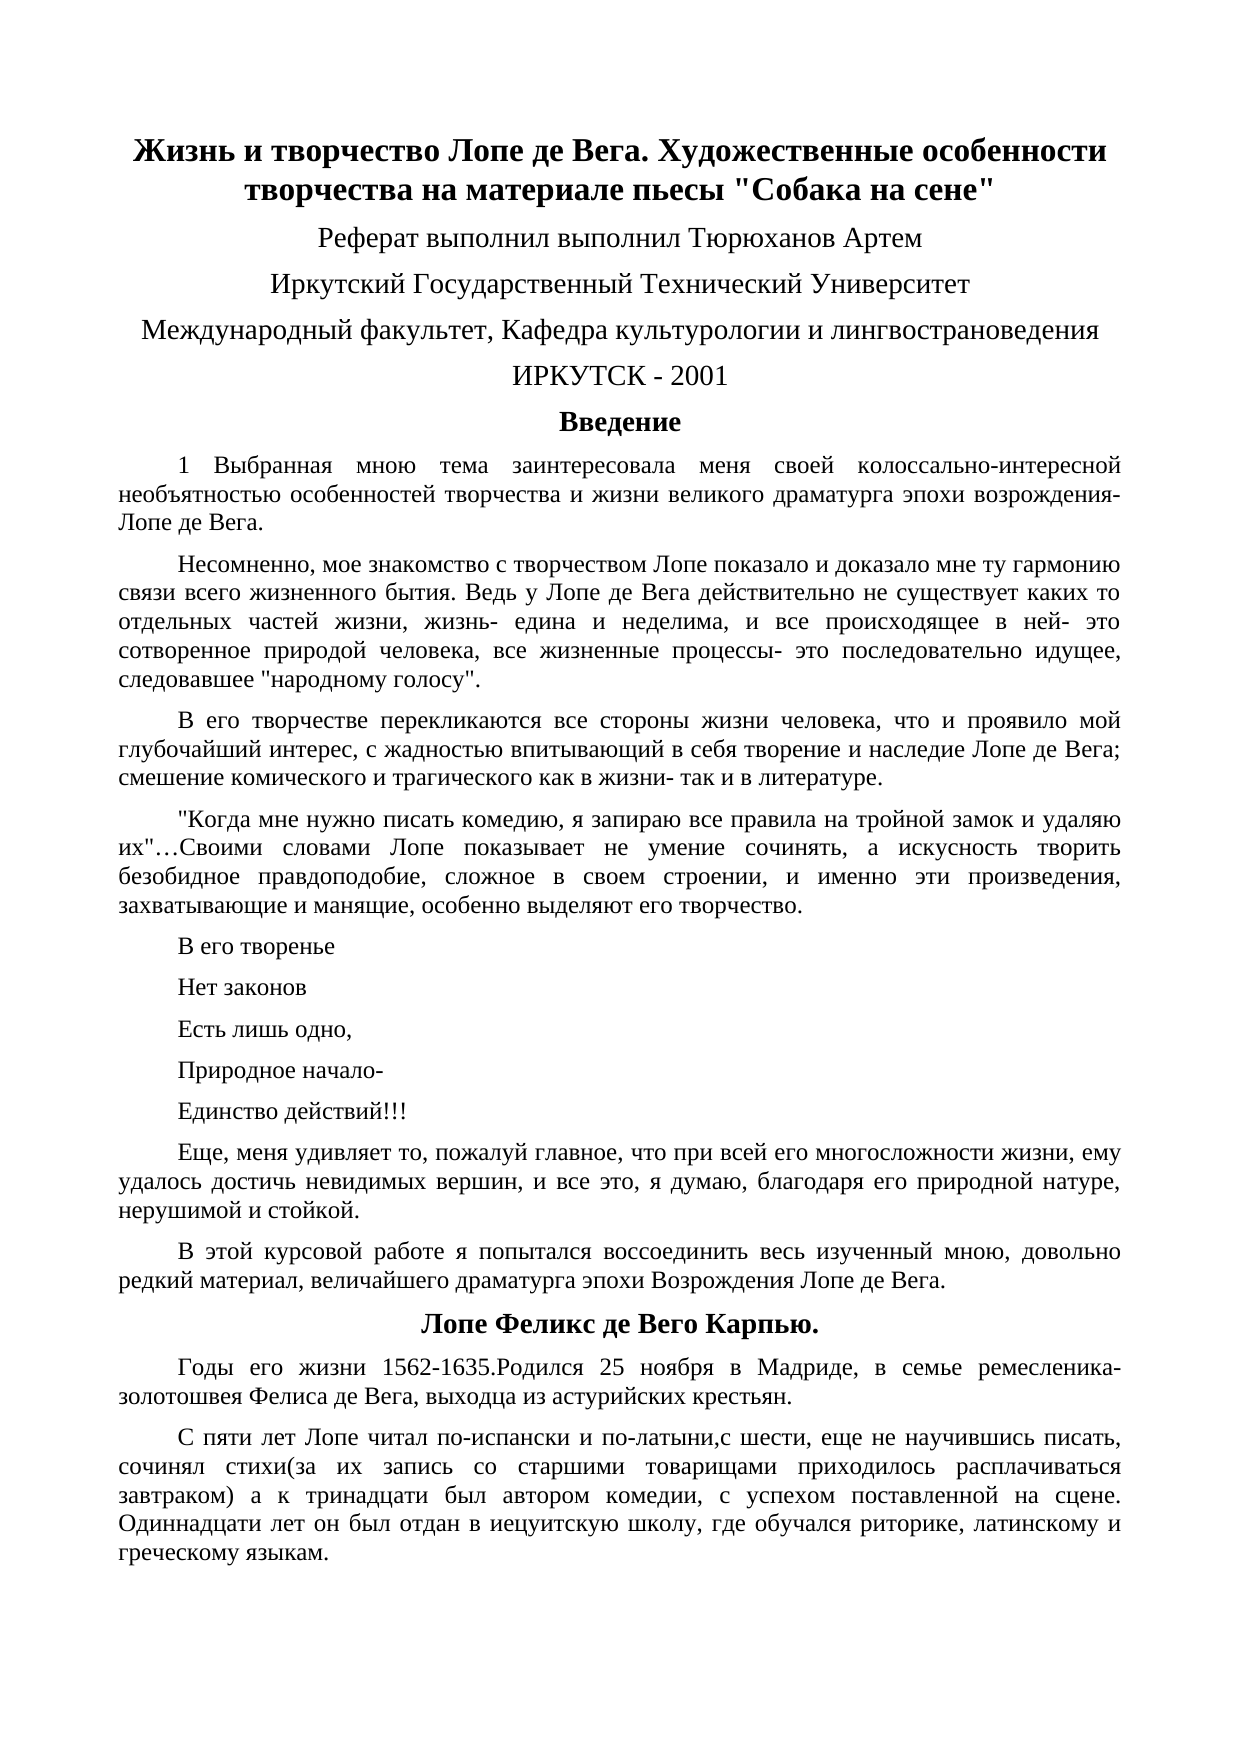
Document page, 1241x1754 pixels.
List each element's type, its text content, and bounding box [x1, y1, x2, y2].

text В его творчестве перекликаются все стороны жизни человека, что и проявило мой глубочайший интерес, с жадностью впитывающий в себя творение и наследие Лопе де Вега; смешение комического и трагического как в жизни- так и в литературе. [118, 705, 1122, 791]
text Природное начало- [118, 1055, 1122, 1084]
text Реферат выполнил выполнил Тюрюханов Артем [118, 220, 1122, 253]
text ИРКУТСК - 2001 [118, 358, 1122, 391]
text "Когда мне нужно писать комедию, я запираю все правила на тройной замок и удаляю их"…Своими словами Лопе показывает не умение сочинять, а искусность творить безобидное правдоподобие, сложное в своем строении, и именно эти произведения, захватывающие и манящие, особенно выделяют его творчество. [118, 804, 1122, 919]
text Введение [118, 404, 1122, 437]
text С пяти лет Лопе читал по-испански и по-латыни,с шести, еще не научившись писать, сочинял стихи(за их запись со старшими товарищами приходилось расплачиваться завтраком) а к тринадцати был автором комедии, с успехом поставленной на сцене. Одиннадцати лет он был отдан в иецуитскую школу, где обучался риторике, латинскому и греческому языкам. [118, 1422, 1122, 1566]
text Есть лишь одно, [118, 1014, 1122, 1042]
text Международный факультет, Кафедра культурологии и лингвострановедения [118, 312, 1122, 345]
text Единство действий!!! [118, 1096, 1122, 1125]
text 1 Выбранная мною тема заинтересовала меня своей колоссально-интересной необъятностью особенностей творчества и жизни великого драматурга эпохи возрождения- Лопе де Вега. [118, 450, 1122, 536]
text В его творенье [118, 931, 1122, 960]
text Нет законов [118, 972, 1122, 1001]
text Иркутский Государственный Технический Университет [118, 266, 1122, 299]
text Еще, меня удивляет то, пожалуй главное, что при всей его многосложности жизни, ему удалось достичь невидимых вершин, и все это, я думаю, благодаря его природной натуре, нерушимой и стойкой. [118, 1137, 1122, 1224]
text Лопе Феликс де Вего Карпью. [118, 1306, 1122, 1340]
text Годы его жизни 1562-1635.Родился 25 ноября в Мадриде, в семье ремесленика-золотошвея Фелиса де Вега, выходца из астурийских крестьян. [118, 1352, 1122, 1410]
text Несомненно, мое знакомство с творчеством Лопе показало и доказало мне ту гармонию связи всего жизненного бытия. Ведь у Лопе де Вега действительно не существует каких то отдельных частей жизни, жизнь- едина и неделима, и все происходящее в ней- это сотворенное природой человека, все жизненные процессы- это последовательно идущее, следовавшее "народному голосу". [118, 549, 1122, 692]
text Жизнь и творчество Лопе де Вега. Художественные особенности творчества на материале пьесы "Собака на сене" [118, 131, 1122, 207]
text В этой курсовой работе я попытался воссоединить весь изученный мною, довольно редкий материал, величайшего драматурга эпохи Возрождения Лопе де Вега. [118, 1236, 1122, 1294]
